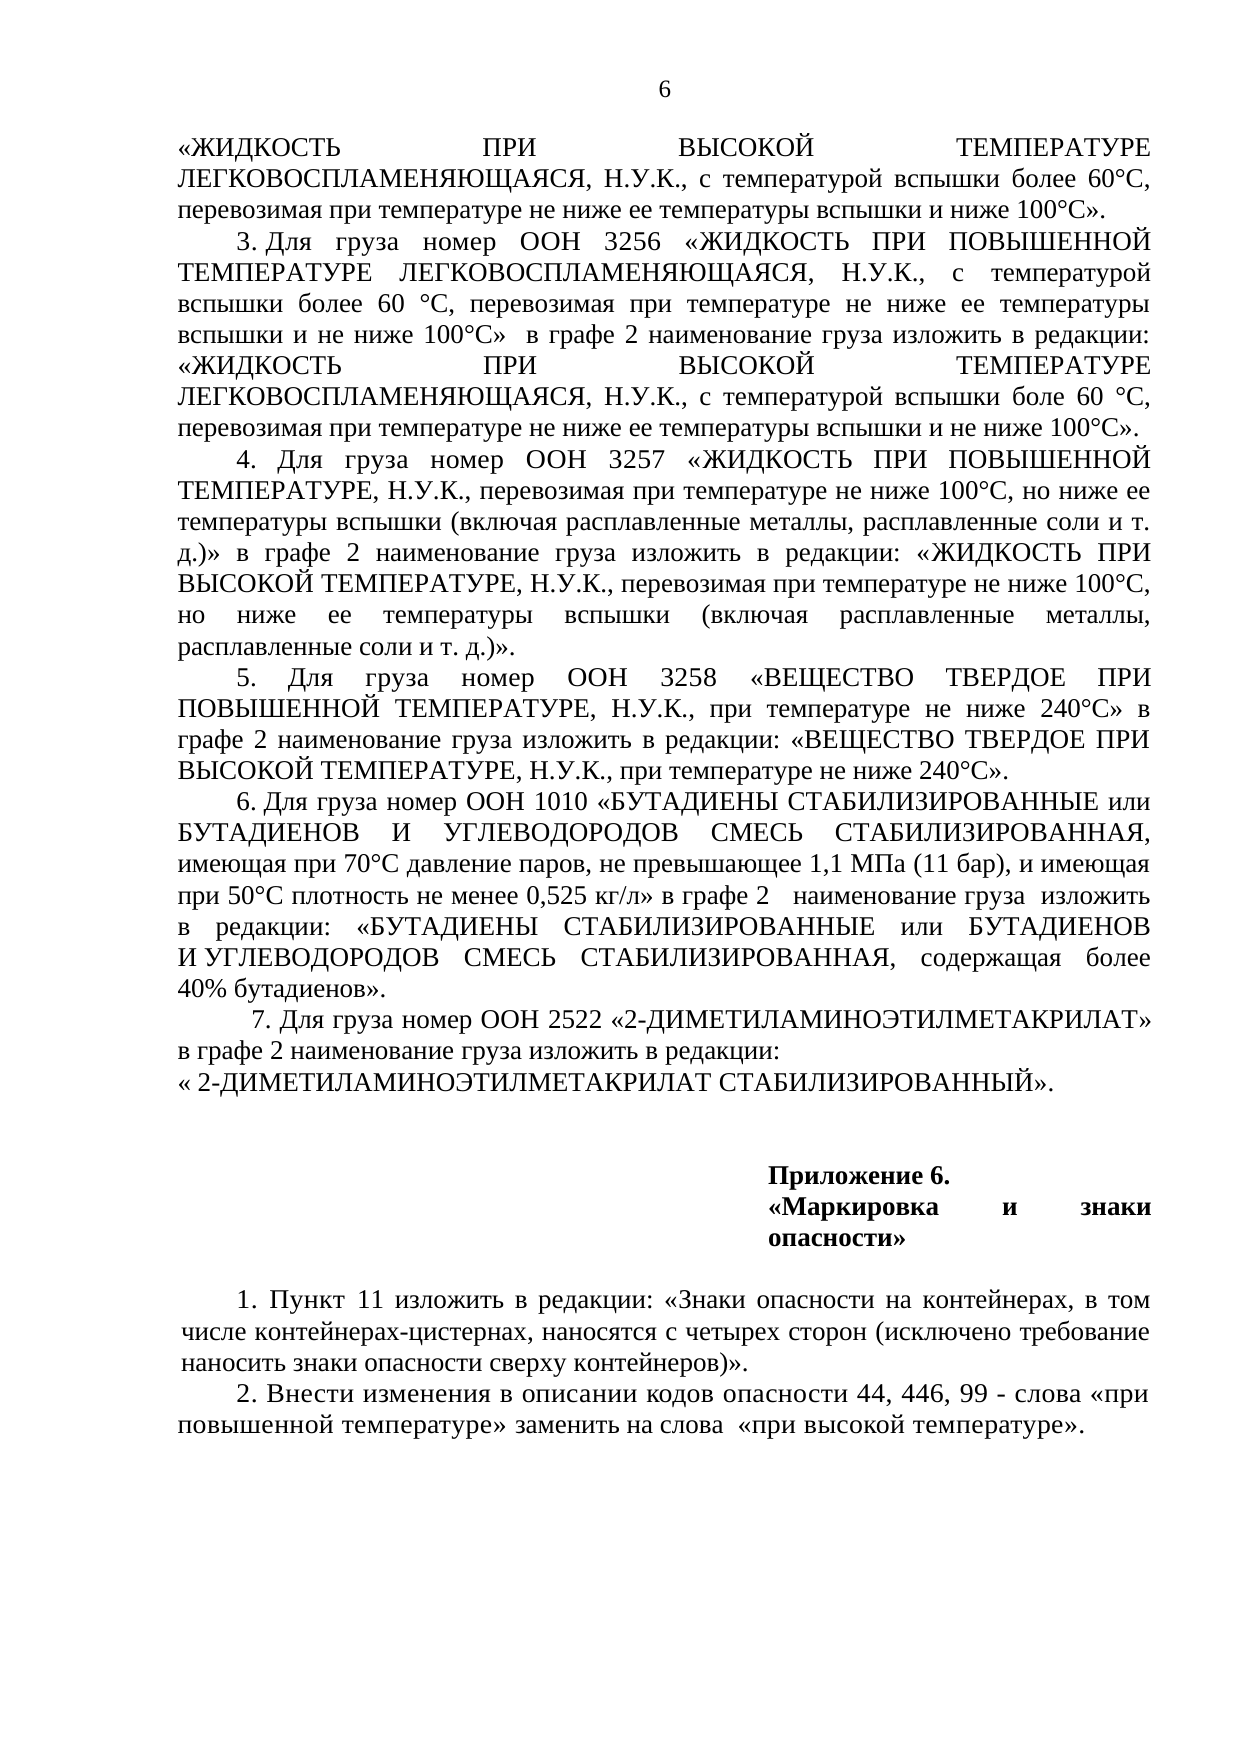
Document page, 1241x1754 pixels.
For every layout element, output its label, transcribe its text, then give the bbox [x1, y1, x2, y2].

text Приложение 6. [768, 1159, 1152, 1190]
text 3. Для груза номер ООН 3256 «ЖИДКОСТЬ ПРИ ПОВЫШЕННОЙ ТЕМПЕРАТУРЕ ЛЕГКОВОСПЛАМЕНЯЮЩАЯСЯ, Н.У.К., с температурой вспышки более 60 °С, перевозимая при температуре не ниже ее температуры вспышки и не ниже 100°С» в графе 2 наименование груза изложить в редакции: «ЖИДКОСТЬ ПРИ ВЫСОКОЙ ТЕМПЕРАТУРЕ ЛЕГКОВОСПЛАМЕНЯЮЩАЯСЯ, Н.У.К., с температурой вспышки боле 60 °С, перевозимая при температуре не ниже ее температуры вспышки и не ниже 100°С». [177, 225, 1152, 443]
text «Маркировка и знаки опасности» [768, 1190, 1152, 1252]
text 4. Для груза номер ООН 3257 «ЖИДКОСТЬ ПРИ ПОВЫШЕННОЙ ТЕМПЕРАТУРЕ, Н.У.К., перевозимая при температуре не ниже 100°С, но ниже ее температуры вспышки (включая расплавленные металлы, расплавленные соли и т. д.)» в графе 2 наименование груза изложить в редакции: «ЖИДКОСТЬ ПРИ ВЫСОКОЙ ТЕМПЕРАТУРЕ, Н.У.К., перевозимая при температуре не ниже 100°С, но ниже ее температуры вспышки (включая расплавленные металлы, расплавленные соли и т. д.)». [177, 443, 1152, 661]
text 7. Для груза номер ООН 2522 «2-ДИМЕТИЛАМИНОЭТИЛМЕТАКРИЛАТ» в графе 2 наименование груза изложить в редакции: [177, 1003, 1152, 1066]
text 2. Внести изменения в описании кодов опасности 44, 446, 99 - слова «при повышенной температуре» заменить на слова «при высокой температуре». [177, 1377, 1152, 1439]
text « 2-ДИМЕТИЛАМИНОЭТИЛМЕТАКРИЛАТ СТАБИЛИЗИРОВАННЫЙ». [177, 1066, 1152, 1097]
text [177, 131, 1152, 225]
text 6. Для груза номер ООН 1010 «БУТАДИЕНЫ СТАБИЛИЗИРОВАННЫЕ или БУТАДИЕНОВ И УГЛЕВОДОРОДОВ СМЕСЬ СТАБИЛИЗИРОВАННАЯ, имеющая при 70°С давление паров, не превышающее 1,1 МПа (11 бар), и имеющая при 50°С плотность не менее 0,525 кг/л» в графе 2 наименование груза изложить в редакции: «БУТАДИЕНЫ СТАБИЛИЗИРОВАННЫЕ или БУТАДИЕНОВ И УГЛЕВОДОРОДОВ СМЕСЬ СТАБИЛИЗИРОВАННАЯ, содержащая более 40% бутадиенов». [177, 785, 1152, 1003]
text 5. Для груза номер ООН 3258 «ВЕЩЕСТВО ТВЕРДОЕ ПРИ ПОВЫШЕННОЙ ТЕМПЕРАТУРЕ, Н.У.К., при температуре не ниже 240°С» в графе 2 наименование груза изложить в редакции: «ВЕЩЕСТВО ТВЕРДОЕ ПРИ ВЫСОКОЙ ТЕМПЕРАТУРЕ, Н.У.К., при температуре не ниже 240°С». [177, 661, 1152, 785]
text 1. Пункт 11 изложить в редакции: «Знаки опасности на контейнерах, в том числе контейнерах-цистернах, наносятся с четырех сторон (исключено требование наносить знаки опасности сверху контейнеров)». [181, 1284, 1152, 1377]
